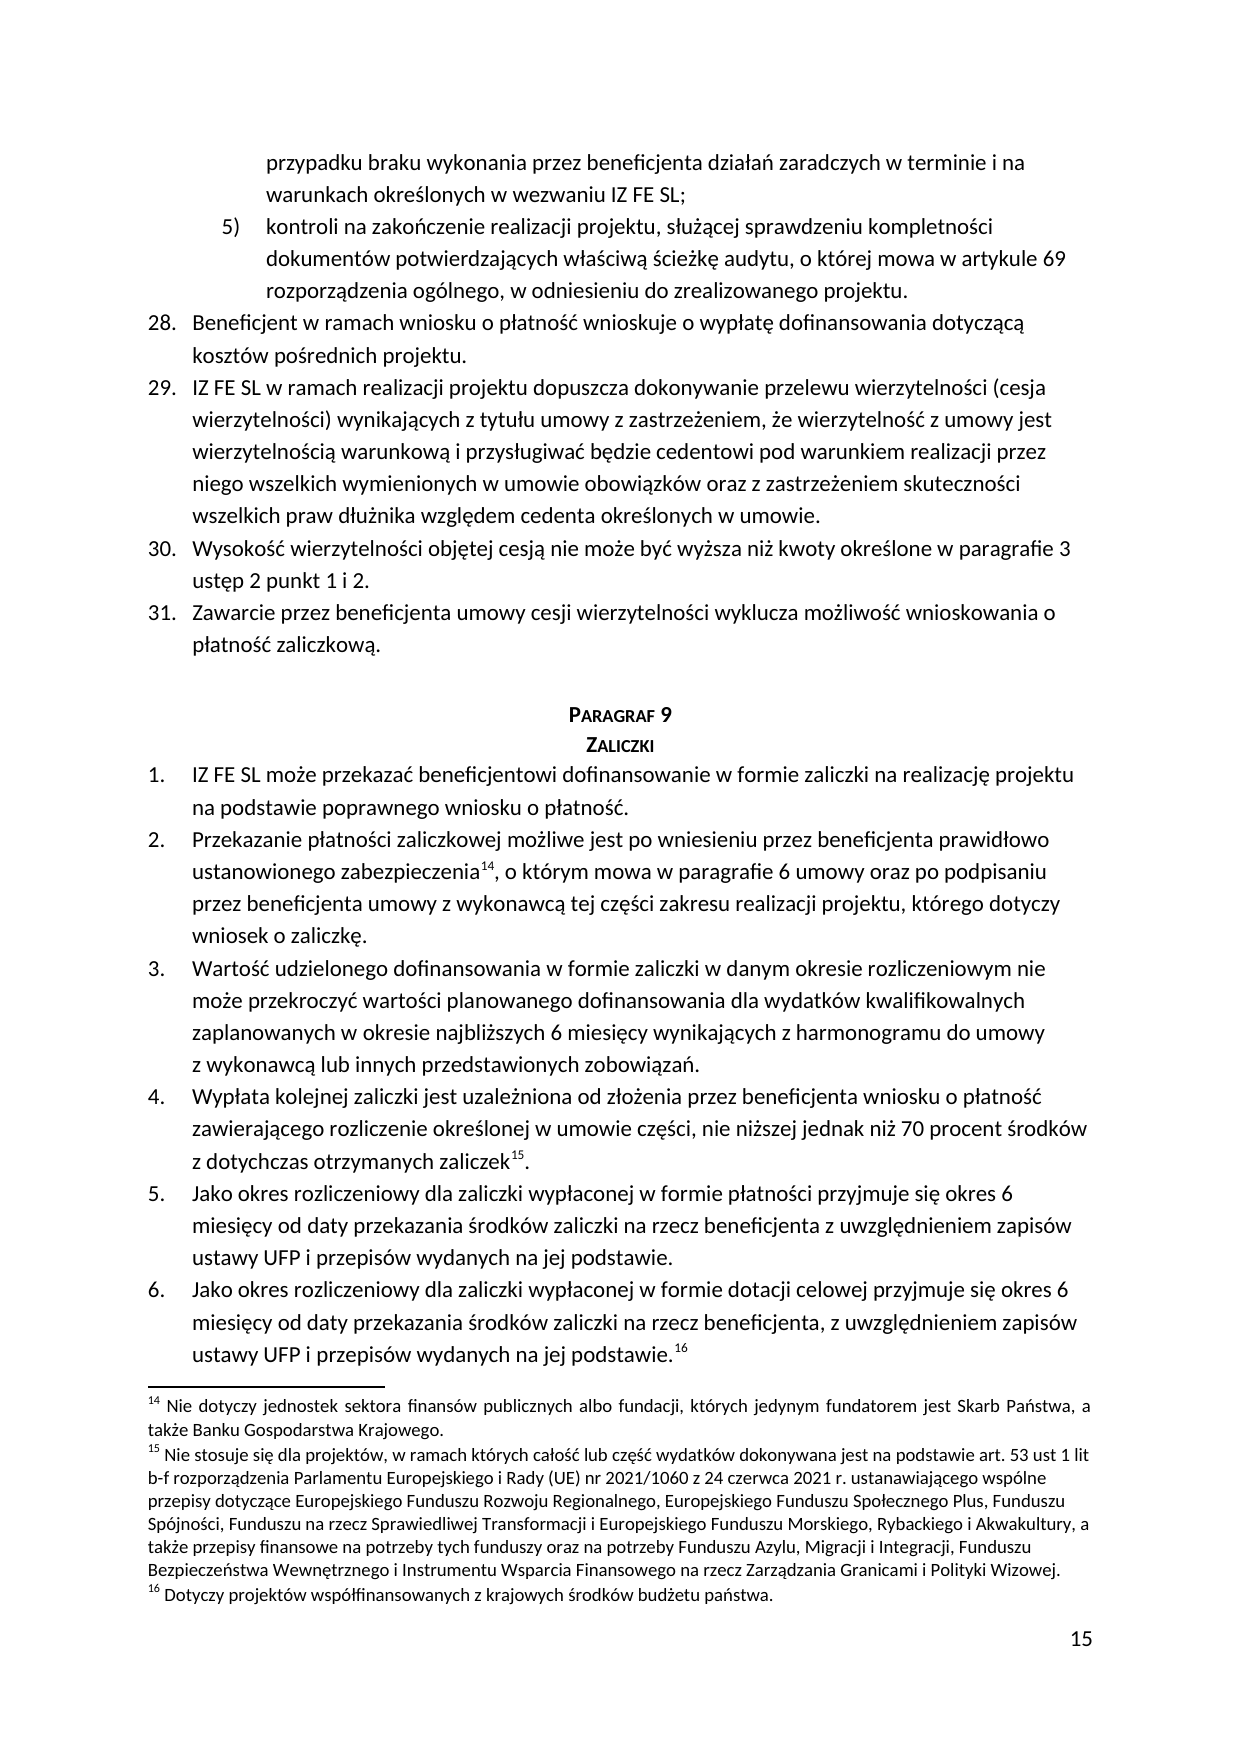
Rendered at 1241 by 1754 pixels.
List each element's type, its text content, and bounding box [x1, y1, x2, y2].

list IZ FE SL może przekazać beneficjentowi dofinansowanie w formie zaliczki na realizację projektu na podstawie poprawnego wniosku o płatność. [148, 761, 1093, 821]
list Wartość udzielonego dofinansowania w formie zaliczki w danym okresie rozliczeniowym nie może przekroczyć wartości planowanego dofinansowania dla wydatków kwalifikowalnych zaplanowanych w okresie najbliższych 6 miesięcy wynikających z harmonogramu do umowy z wykonawcą lub innych przedstawionych zobowiązań. [148, 954, 1093, 1078]
list Wysokość wierzytelności objętej cesją nie może być wyższa niż kwoty określone w paragrafie 3 ustęp 2 punkt 1 i 2. [148, 534, 1093, 594]
list Wypłata kolejnej zaliczki jest uzależniona od złożenia przez beneficjenta wniosku o płatność zawierającego rozliczenie określonej w umowie części, nie niższej jednak niż 70 procent środków z dotychczas otrzymanych zaliczek. [148, 1082, 1093, 1175]
list kontroli na zakończenie realizacji projektu, służącej sprawdzeniu kompletności dokumentów potwierdzających właściwą ścieżkę audytu, o której mowa w artykule 69 rozporządzenia ogólnego, w odniesieniu do zrealizowanego projektu. [221, 212, 1093, 304]
list Jako okres rozliczeniowy dla zaliczki wypłaconej w formie płatności przyjmuje się okres 6 miesięcy od daty przekazania środków zaliczki na rzecz beneficjenta z uwzględnieniem zapisów ustawy UFP i przepisów wydanych na jej podstawie. [148, 1179, 1093, 1271]
list Jako okres rozliczeniowy dla zaliczki wypłaconej w formie dotacji celowej przyjmuje się okres 6 miesięcy od daty przekazania środków zaliczki na rzecz beneficjenta, z uwzględnieniem zapisów ustawy UFP i przepisów wydanych na jej podstawie. [148, 1276, 1093, 1368]
list Przekazanie płatności zaliczkowej możliwe jest po wniesieniu przez beneficjenta prawidłowo ustanowionego zabezpieczenia, o którym mowa w paragrafie 6 umowy oraz po podpisaniu przez beneficjenta umowy z wykonawcą tej części zakresu realizacji projektu, którego dotyczy wniosek o zaliczkę. [148, 825, 1093, 949]
list IZ FE SL w ramach realizacji projektu dopuszcza dokonywanie przelewu wierzytelności (cesja wierzytelności) wynikających z tytułu umowy z zastrzeżeniem, że wierzytelność z umowy jest wierzytelnością warunkową i przysługiwać będzie cedentowi pod warunkiem realizacji przez niego wszelkich wymienionych w umowie obowiązków oraz z zastrzeżeniem skuteczności wszelkich praw dłużnika względem cedenta określonych w umowie. [148, 373, 1093, 530]
list Beneficjent w ramach wniosku o płatność wnioskuje o wypłatę dofinansowania dotyczącą kosztów pośrednich projektu. [148, 308, 1093, 369]
subtitle Paragraf 9 Zaliczki [148, 700, 1093, 758]
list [221, 148, 1093, 208]
list Zawarcie przez beneficjenta umowy cesji wierzytelności wyklucza możliwość wnioskowania o płatność zaliczkową. [148, 598, 1093, 658]
